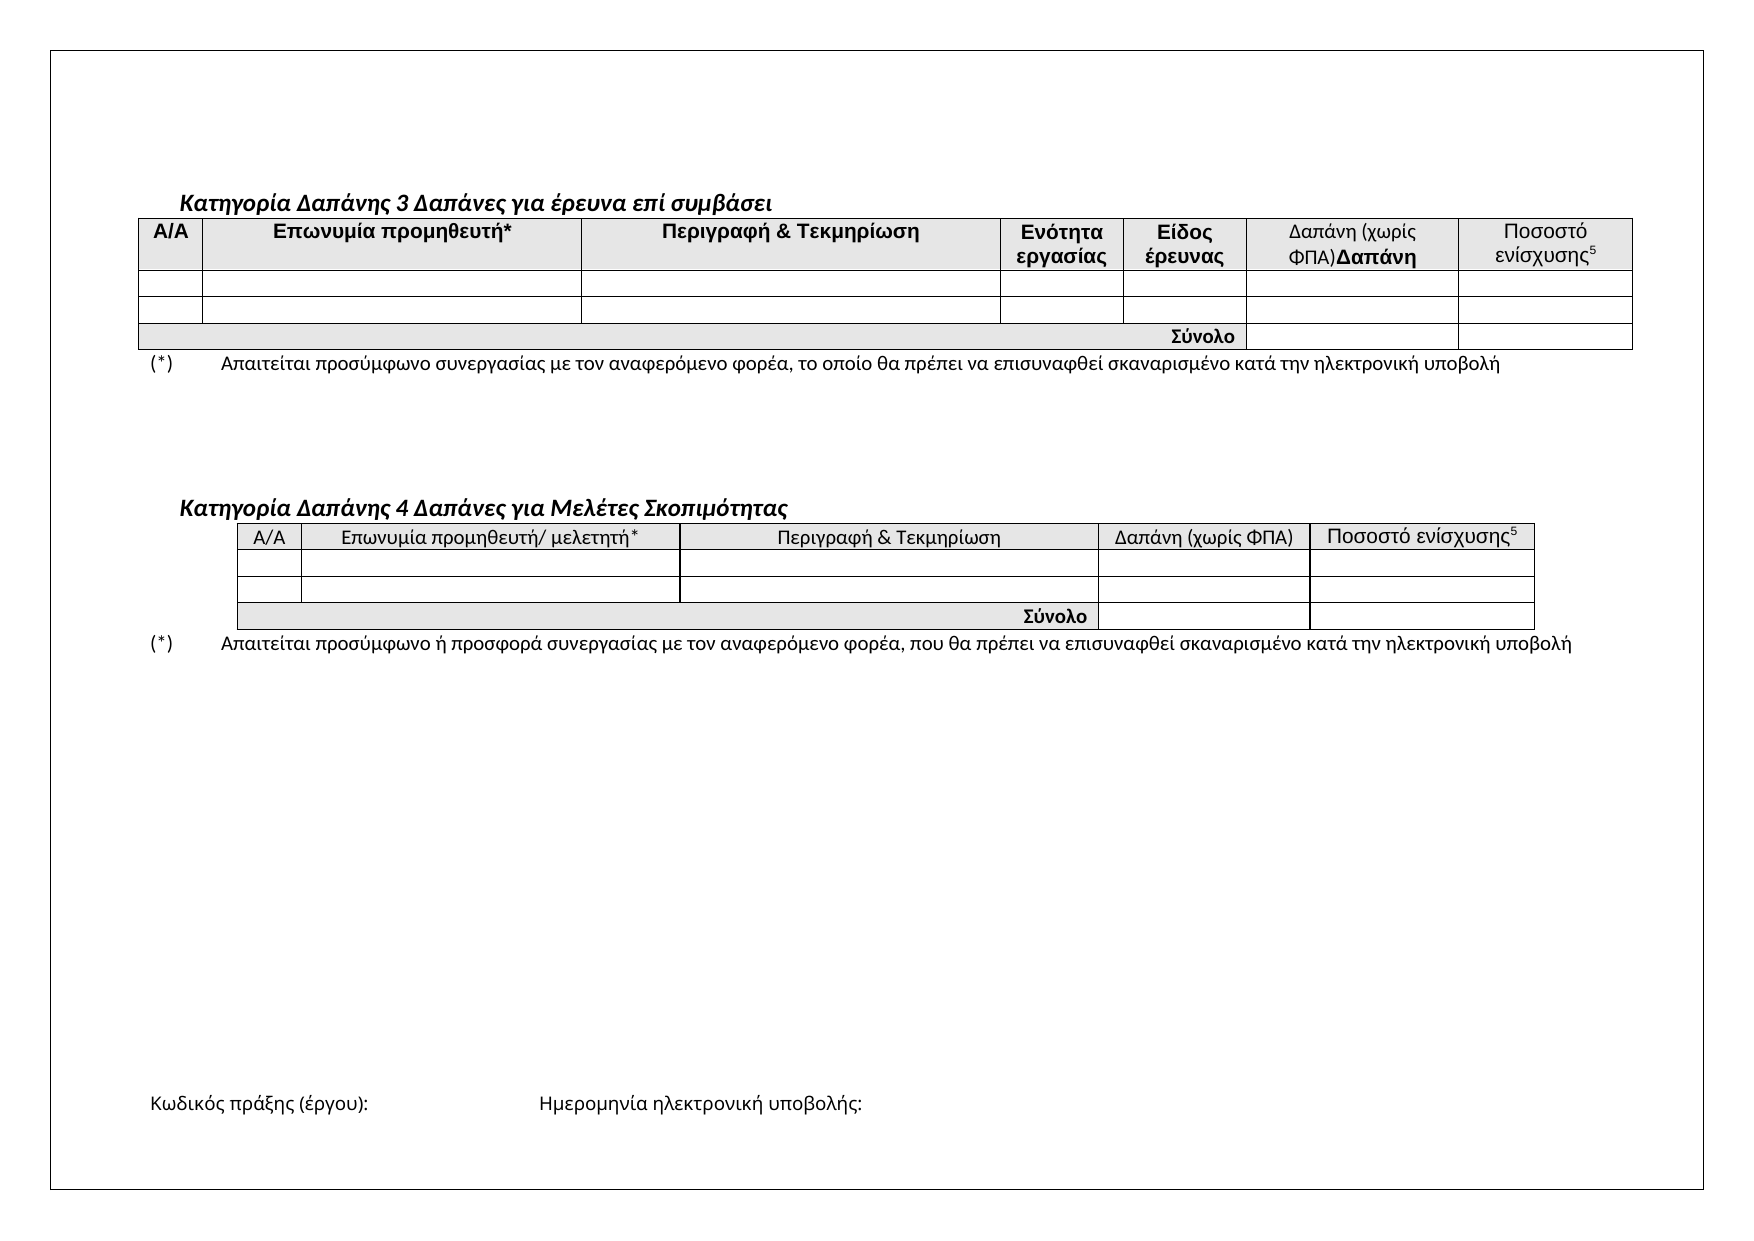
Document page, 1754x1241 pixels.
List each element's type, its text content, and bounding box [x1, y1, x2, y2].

table_cell [1124, 297, 1246, 322]
table_cell [582, 297, 1000, 322]
table_cell [238, 550, 301, 576]
table_header [1459, 219, 1632, 269]
table_cell Σύνολο [139, 324, 1246, 349]
table_cell [1247, 297, 1458, 322]
table_header Επωνυμία προμηθευτή* [203, 219, 581, 269]
table_cell [1459, 271, 1632, 296]
table_cell [1459, 297, 1632, 322]
table_header Περιγραφή & Τεκμηρίωση [582, 219, 1000, 269]
table_cell [1311, 577, 1534, 602]
table_header Επωνυμία προμηθευτή/ μελετητή* [302, 524, 679, 549]
table_cell [681, 550, 1098, 576]
table_cell Σύνολο [238, 603, 1098, 629]
table_cell [582, 271, 1000, 296]
table_cell [1099, 603, 1309, 629]
table_cell [302, 550, 679, 576]
table_header [1247, 219, 1458, 269]
text (*) Απαιτείται προσύμφωνο ή προσφορά συνεργασίας με τον αναφερόμενο φορέα, που θα πρέπει να επισυναφθεί σκαναρισμένο κατά την ηλεκτρονική υποβολή [150, 630, 1621, 655]
table_cell [1459, 324, 1632, 349]
text Κατηγορία Δαπάνης 4 Δαπάνες για Μελέτες Σκοπιμότητας [179, 492, 1621, 523]
table_cell [1247, 271, 1458, 296]
table_header Περιγραφή & Τεκμηρίωση [681, 524, 1098, 549]
table_cell [1001, 271, 1123, 296]
table_cell [1311, 603, 1534, 629]
table_cell [139, 297, 202, 322]
table_cell [1099, 550, 1309, 576]
table_cell [681, 577, 1098, 602]
text Κατηγορία Δαπάνης 3 Δαπάνες για έρευνα επί συμβάσει [179, 187, 1621, 218]
table_header Είδος έρευνας [1124, 219, 1246, 269]
table_header Δαπάνη (χωρίς ΦΠΑ) [1099, 524, 1309, 549]
table_cell [139, 271, 202, 296]
table_cell [302, 577, 679, 602]
table_header Ενότητα εργασίας [1001, 219, 1123, 269]
table_cell [1311, 550, 1534, 576]
table_cell [203, 297, 581, 322]
table_cell [203, 271, 581, 296]
table_cell [1124, 271, 1246, 296]
text (*) Απαιτείται προσύμφωνο συνεργασίας με τον αναφερόμενο φορέα, το οποίο θα πρέπει να επισυναφθεί σκαναρισμένο κατά την ηλεκτρονική υποβολή [150, 350, 1621, 375]
table_header Α/Α [139, 219, 202, 269]
table_cell [1099, 577, 1309, 602]
table_header [1311, 524, 1534, 549]
table_header Α/Α [238, 524, 301, 549]
table_cell [1001, 297, 1123, 322]
table_cell [238, 577, 301, 602]
table_cell [1247, 324, 1458, 349]
